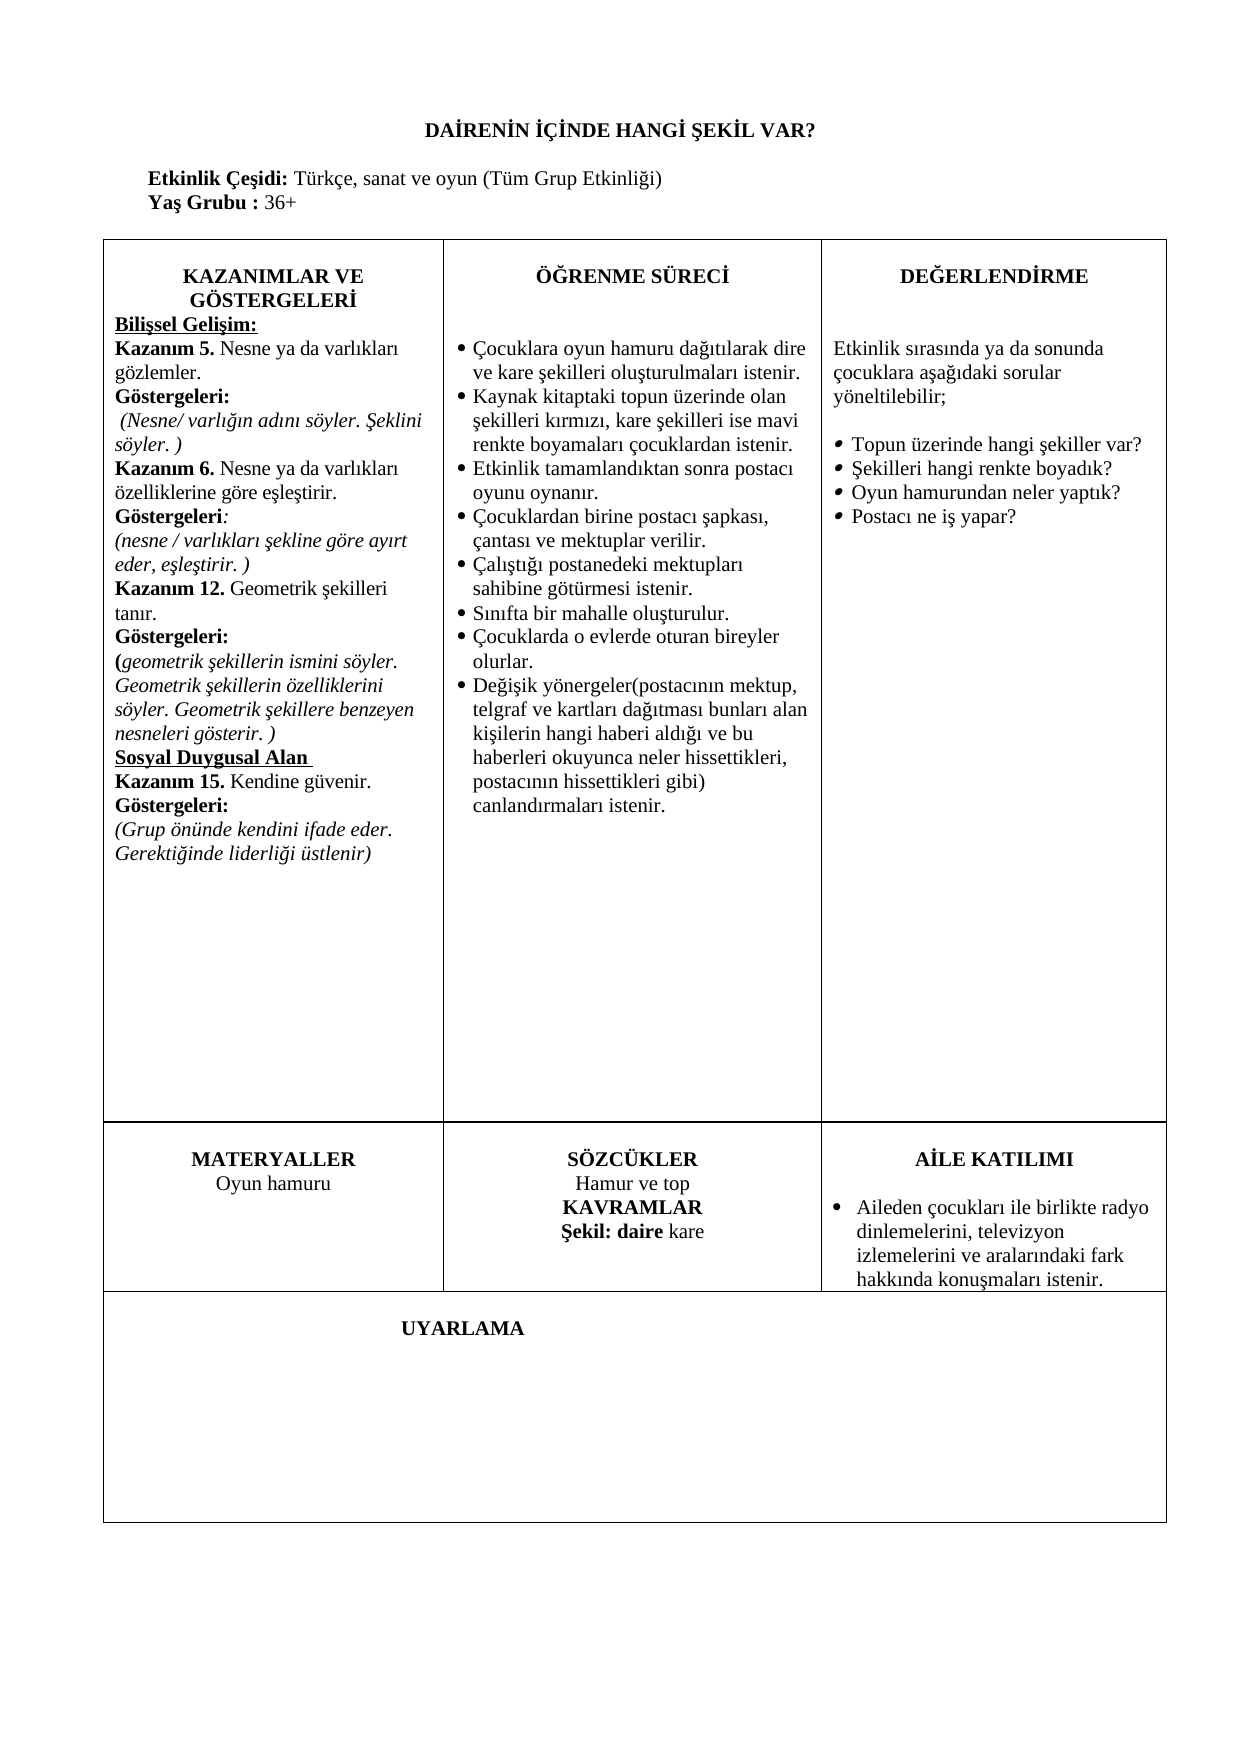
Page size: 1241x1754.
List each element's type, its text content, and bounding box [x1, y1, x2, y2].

text Etkinlik Çeşidi: Türkçe, sanat ve oyun (Tüm Grup Etkinliği) [148, 166, 1092, 190]
table_cell AİLE KATILIMI Aileden çocukları ile birlikte radyo dinlemelerini, televizyon izlemelerini ve aralarındaki fark hakkında konuşmaları istenir. [822, 1123, 1166, 1291]
table_cell UYARLAMA [104, 1292, 822, 1522]
table_header DEĞERLENDİRME Etkinlik sırasında ya da sonunda çocuklara aşağıdaki sorular yöneltilebilir; Topun üzerinde hangi şekiller var? Şekilleri hangi renkte boyadık? Oyun hamurundan neler yaptık? Postacı ne iş yapar? [822, 240, 1166, 1121]
text Yaş Grubu : 36+ [148, 190, 1092, 214]
table_cell [822, 1292, 1166, 1522]
text DAİRENİN İÇİNDE HANGİ ŞEKİL VAR? [148, 118, 1092, 142]
table_header ÖĞRENME SÜRECİ Çocuklara oyun hamuru dağıtılarak dire ve kare şekilleri oluşturulmaları istenir. Kaynak kitaptaki topun üzerinde olan şekilleri kırmızı, kare şekilleri ise mavi renkte boyamaları çocuklardan istenir. Etkinlik tamamlandıktan sonra postacı oyunu oynanır. Çocuklardan birine postacı şapkası, çantası ve mektuplar verilir. Çalıştığı postanedeki mektupları sahibine götürmesi istenir. Sınıfta bir mahalle oluşturulur. Çocuklarda o evlerde oturan bireyler olurlar. Değişik yönergeler(postacının mektup, telgraf ve kartları dağıtması bunları alan kişilerin hangi haberi aldığı ve bu haberleri okuyunca neler hissettikleri, postacının hissettikleri gibi) canlandırmaları istenir. [444, 240, 821, 1121]
table_cell SÖZCÜKLER Hamur ve top KAVRAMLAR Şekil: daire kare [444, 1123, 821, 1291]
table_cell MATERYALLER Oyun hamuru [104, 1123, 443, 1291]
table_header KAZANIMLAR VE GÖSTERGELERİ Bilişsel Gelişim: Kazanım 5. Nesne ya da varlıkları gözlemler. Göstergeleri: (Nesne/ varlığın adını söyler. Şeklini söyler. ) Kazanım 6. Nesne ya da varlıkları özelliklerine göre eşleştirir. Göstergeleri: (nesne / varlıkları şekline göre ayırt eder, eşleştirir. ) Kazanım 12. Geometrik şekilleri tanır. Göstergeleri: (geometrik şekillerin ismini söyler. Geometrik şekillerin özelliklerini söyler. Geometrik şekillere benzeyen nesneleri gösterir. ) Sosyal Duygusal Alan Kazanım 15. Kendine güvenir. Göstergeleri: (Grup önünde kendini ifade eder. Gerektiğinde liderliği üstlenir) [104, 240, 443, 1121]
